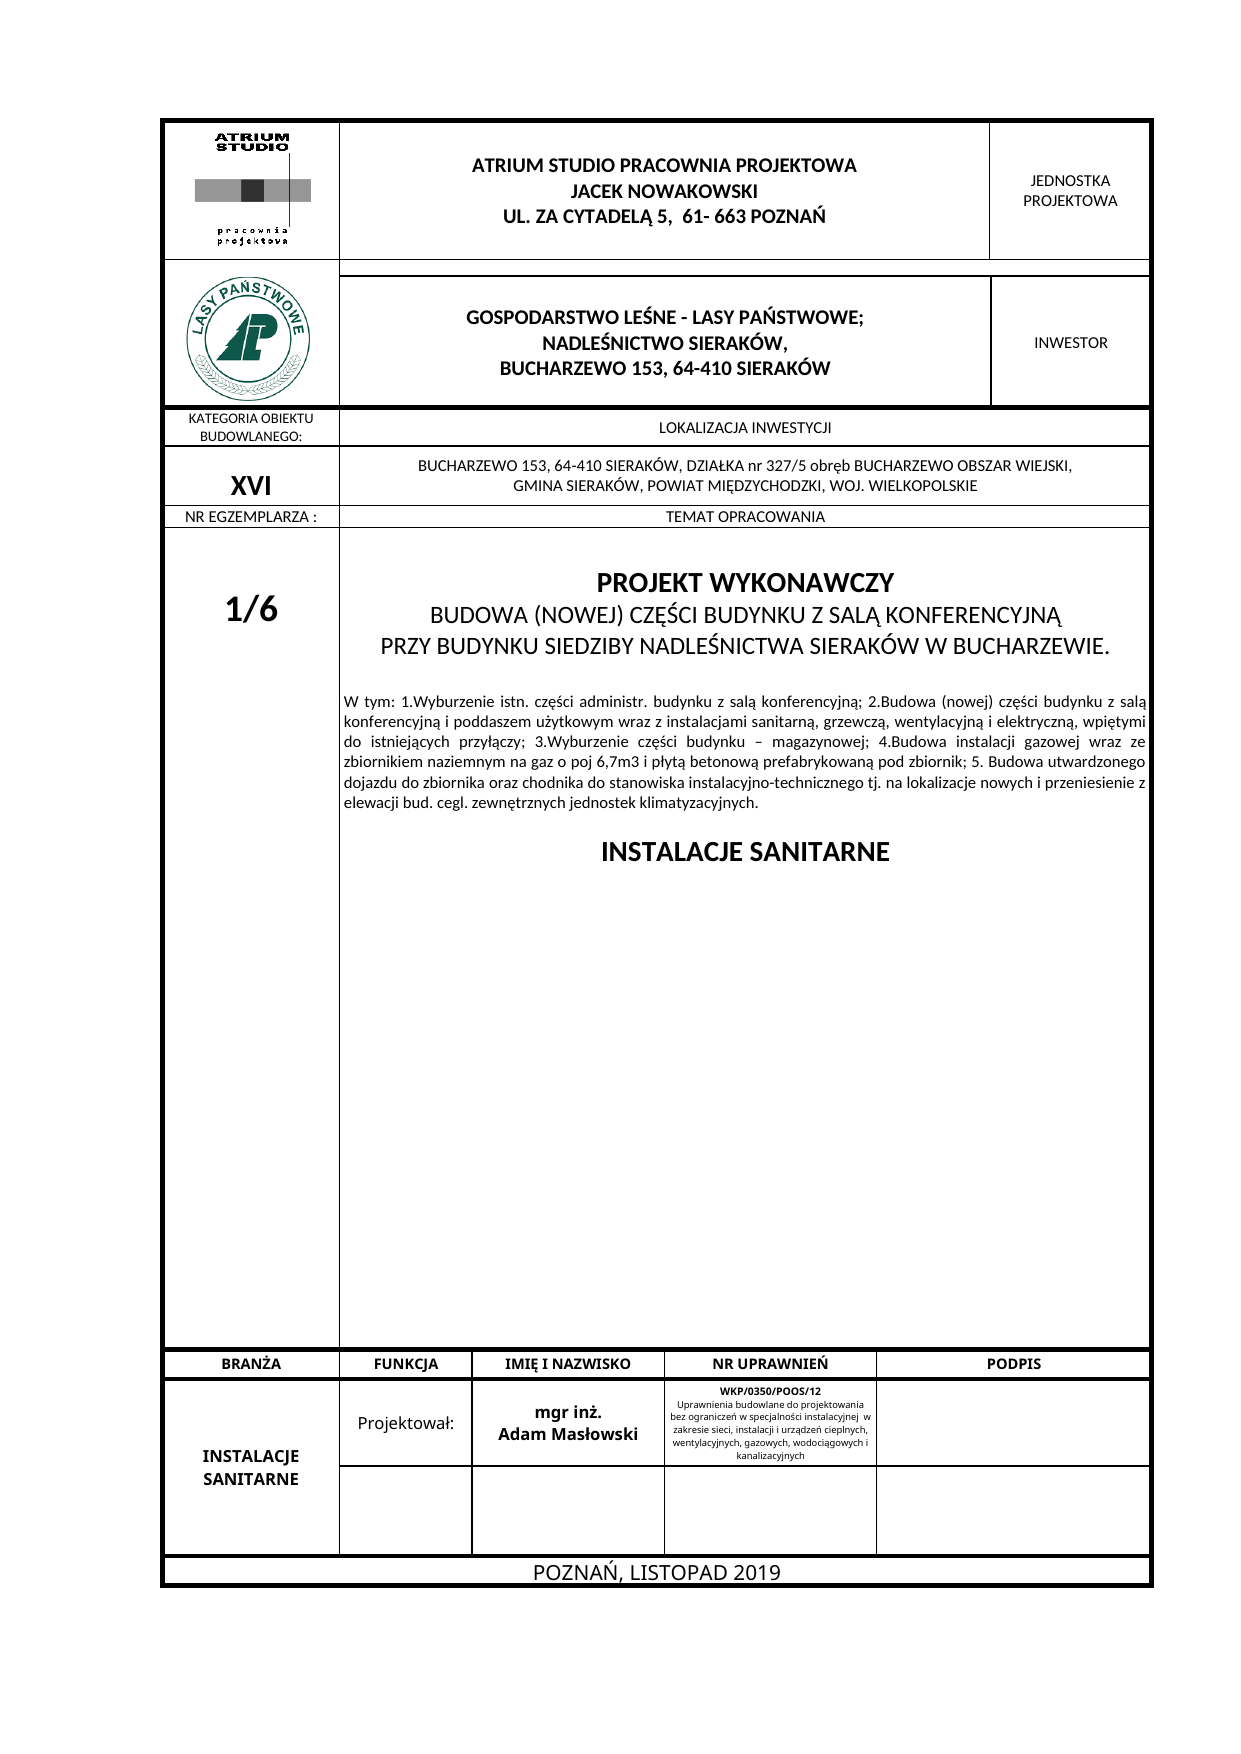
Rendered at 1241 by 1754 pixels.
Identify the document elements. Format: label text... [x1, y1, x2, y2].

table_cell POZNAŃ, LISTOPAD 2019 [165, 1558, 1149, 1583]
table_cell [340, 1467, 471, 1554]
picture [186, 277, 326, 401]
table_cell NR UPRAWNIEŃ [665, 1352, 876, 1376]
table_cell BUCHARZEWO 153, 64-410 SIERAKÓW, DZIAŁKA nr 327/5 obręb BUCHARZEWO OBSZAR WIEJSKI, GMINA SIERAKÓW, POWIAT MIĘDZYCHODZKI, WOJ. WIELKOPOLSKIE [340, 447, 1149, 504]
table_cell WKP/0350/POOS/12 Uprawnienia budowlane do projektowania bez ograniczeń w specjalności instalacyjnej w zakresie sieci, instalacji i urządzeń cieplnych, wentylacyjnych, gazowych, wodociągowych i kanalizacyjnych [665, 1381, 876, 1465]
table_cell KATEGORIA OBIEKTU BUDOWLANEGO: [165, 410, 339, 445]
table_cell LOKALIZACJA INWESTYCJI [340, 410, 1149, 445]
table_cell [165, 260, 339, 405]
table_cell BRANŻA [165, 1352, 339, 1376]
table_cell INWESTOR [992, 277, 1149, 405]
table_cell PODPIS [877, 1352, 1149, 1376]
table_cell [877, 1467, 1149, 1554]
table_cell [665, 1467, 876, 1554]
table_header ATRIUM STUDIO PRACOWNIA PROJEKTOWA JACEK NOWAKOWSKI UL. ZA CYTADELĄ 5, 61- 663 POZNAŃ [340, 123, 989, 258]
table_cell [340, 260, 1149, 275]
table_cell TEMAT OPRACOWANIA [340, 506, 1149, 526]
table_cell NR EGZEMPLARZA : [165, 506, 339, 526]
table_cell IMIĘ I NAZWISKO [473, 1352, 664, 1376]
table_cell PROJEKT WYKONAWCZY BUDOWA (NOWEJ) CZĘŚCI BUDYNKU Z SALĄ KONFERENCYJNĄ PRZY BUDYNKU SIEDZIBY NADLEŚNICTWA SIERAKÓW W BUCHARZEWIE. W tym: 1.Wyburzenie istn. części administr. budynku z salą konferencyjną; 2.Budowa (nowej) części budynku z salą konferencyjną i poddaszem użytkowym wraz z instalacjami sanitarną, grzewczą, wentylacyjną i elektryczną, wpiętymi do istniejących przyłączy; 3.Wyburzenie części budynku – magazynowej; 4.Budowa instalacji gazowej wraz ze zbiornikiem naziemnym na gaz o poj 6,7m3 i płytą betonową prefabrykowaną pod zbiornik; 5. Budowa utwardzonego dojazdu do zbiornika oraz chodnika do stanowiska instalacyjno-technicznego tj. na lokalizacje nowych i przeniesienie z elewacji bud. cegl. zewnętrznych jednostek klimatyzacyjnych. INSTALACJE SANITARNE [340, 528, 1149, 1347]
table_header [165, 123, 339, 258]
table_cell [877, 1381, 1149, 1465]
table_cell [473, 1467, 664, 1554]
table_header JEDNOSTKA PROJEKTOWA [990, 123, 1149, 258]
table_cell GOSPODARSTWO LEŚNE - LASY PAŃSTWOWE; NADLEŚNICTWO SIERAKÓW, BUCHARZEWO 153, 64-410 SIERAKÓW [340, 277, 990, 405]
table_cell XVI [165, 447, 339, 504]
table_cell 1/6 [165, 528, 339, 1347]
table_cell FUNKCJA [340, 1352, 471, 1376]
table_cell Projektował: [340, 1381, 471, 1465]
table_cell INSTALACJE SANITARNE [165, 1381, 339, 1554]
table_cell mgr inż. Adam Masłowski [473, 1381, 664, 1465]
